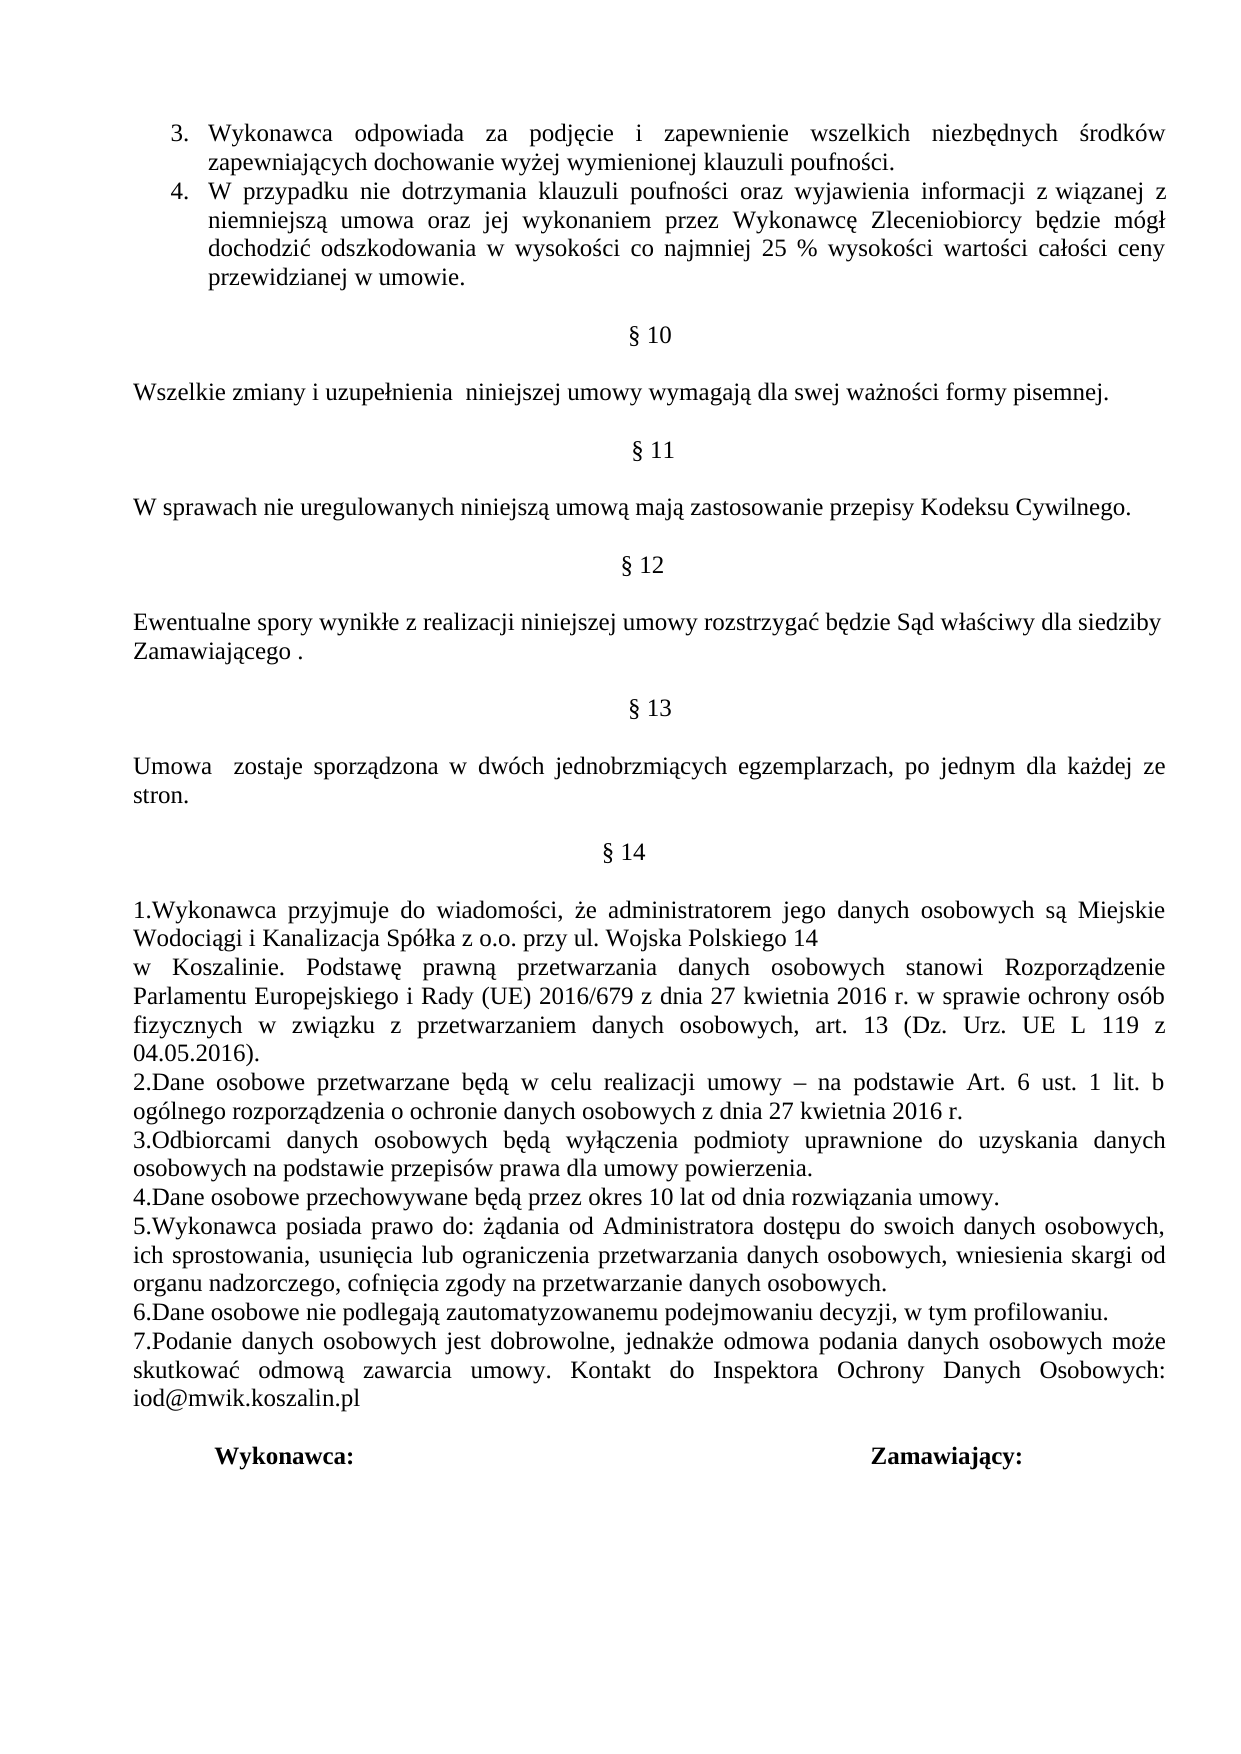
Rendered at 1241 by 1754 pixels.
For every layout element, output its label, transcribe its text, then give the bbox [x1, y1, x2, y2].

text 2.Dane osobowe przetwarzane będą w celu realizacji umowy – na podstawie Art. 6 ust. 1 lit. b ogólnego rozporządzenia o ochronie danych osobowych z dnia 27 kwietnia 2016 r. [133, 1067, 1167, 1125]
text 7.Podanie danych osobowych jest dobrowolne, jednakże odmowa podania danych osobowych może skutkować odmową zawarcia umowy. Kontakt do Inspektora Ochrony Danych Osobowych: iod@mwik.koszalin.pl [133, 1326, 1167, 1412]
text 3.Odbiorcami danych osobowych będą wyłączenia podmioty uprawnione do uzyskania danych osobowych na podstawie przepisów prawa dla umowy powierzenia. [133, 1125, 1167, 1182]
text w Koszalinie. Podstawę prawną przetwarzania danych osobowych stanowi Rozporządzenie Parlamentu Europejskiego i Rady (UE) 2016/679 z dnia 27 kwietnia 2016 r. w sprawie ochrony osób fizycznych w związku z przetwarzaniem danych osobowych, art. 13 (Dz. Urz. UE L 119 z 04.05.2016). [133, 952, 1167, 1067]
subtitle Wszelkie zmiany i uzupełnienia niniejszej umowy wymagają dla swej ważności formy pisemnej. [133, 377, 1167, 406]
list Wykonawca odpowiada za podjęcie i zapewnienie wszelkich niezbędnych środków zapewniających dochowanie wyżej wymienionej klauzuli poufności. [170, 118, 1167, 176]
subtitle § 13 [133, 693, 1167, 722]
text 5.Wykonawca posiada prawo do: żądania od Administratora dostępu do swoich danych osobowych, ich sprostowania, usunięcia lub ograniczenia przetwarzania danych osobowych, wniesienia skargi od organu nadzorczego, cofnięcia zgody na przetwarzanie danych osobowych. [133, 1211, 1167, 1297]
text § 14 [133, 837, 1167, 866]
list W przypadku nie dotrzymania klauzuli poufności oraz wyjawienia informacji z wiązanej z niemniejszą umowa oraz jej wykonaniem przez Wykonawcę Zleceniobiorcy będzie mógł dochodzić odszkodowania w wysokości co najmniej 25 % wysokości wartości całości ceny przewidzianej w umowie. [170, 176, 1167, 291]
text § 12 [170, 550, 1167, 578]
text W sprawach nie uregulowanych niniejszą umową mają zastosowanie przepisy Kodeksu Cywilnego. [133, 492, 1167, 521]
text Ewentualne spory wynikłe z realizacji niniejszej umowy rozstrzygać będzie Sąd właściwy dla siedziby Zamawiającego . [133, 607, 1167, 665]
text Wykonawca: Zamawiający: [133, 1441, 1167, 1470]
subtitle § 10 [133, 320, 1167, 348]
subtitle § 11 [133, 435, 1167, 463]
text 6.Dane osobowe nie podlegają zautomatyzowanemu podejmowaniu decyzji, w tym profilowaniu. [133, 1297, 1167, 1326]
text 4.Dane osobowe przechowywane będą przez okres 10 lat od dnia rozwiązania umowy. [133, 1182, 1167, 1211]
text Umowa zostaje sporządzona w dwóch jednobrzmiących egzemplarzach, po jednym dla każdej ze stron. [133, 751, 1167, 808]
text 1.Wykonawca przyjmuje do wiadomości, że administratorem jego danych osobowych są Miejskie Wodociągi i Kanalizacja Spółka z o.o. przy ul. Wojska Polskiego 14 [133, 895, 1167, 952]
